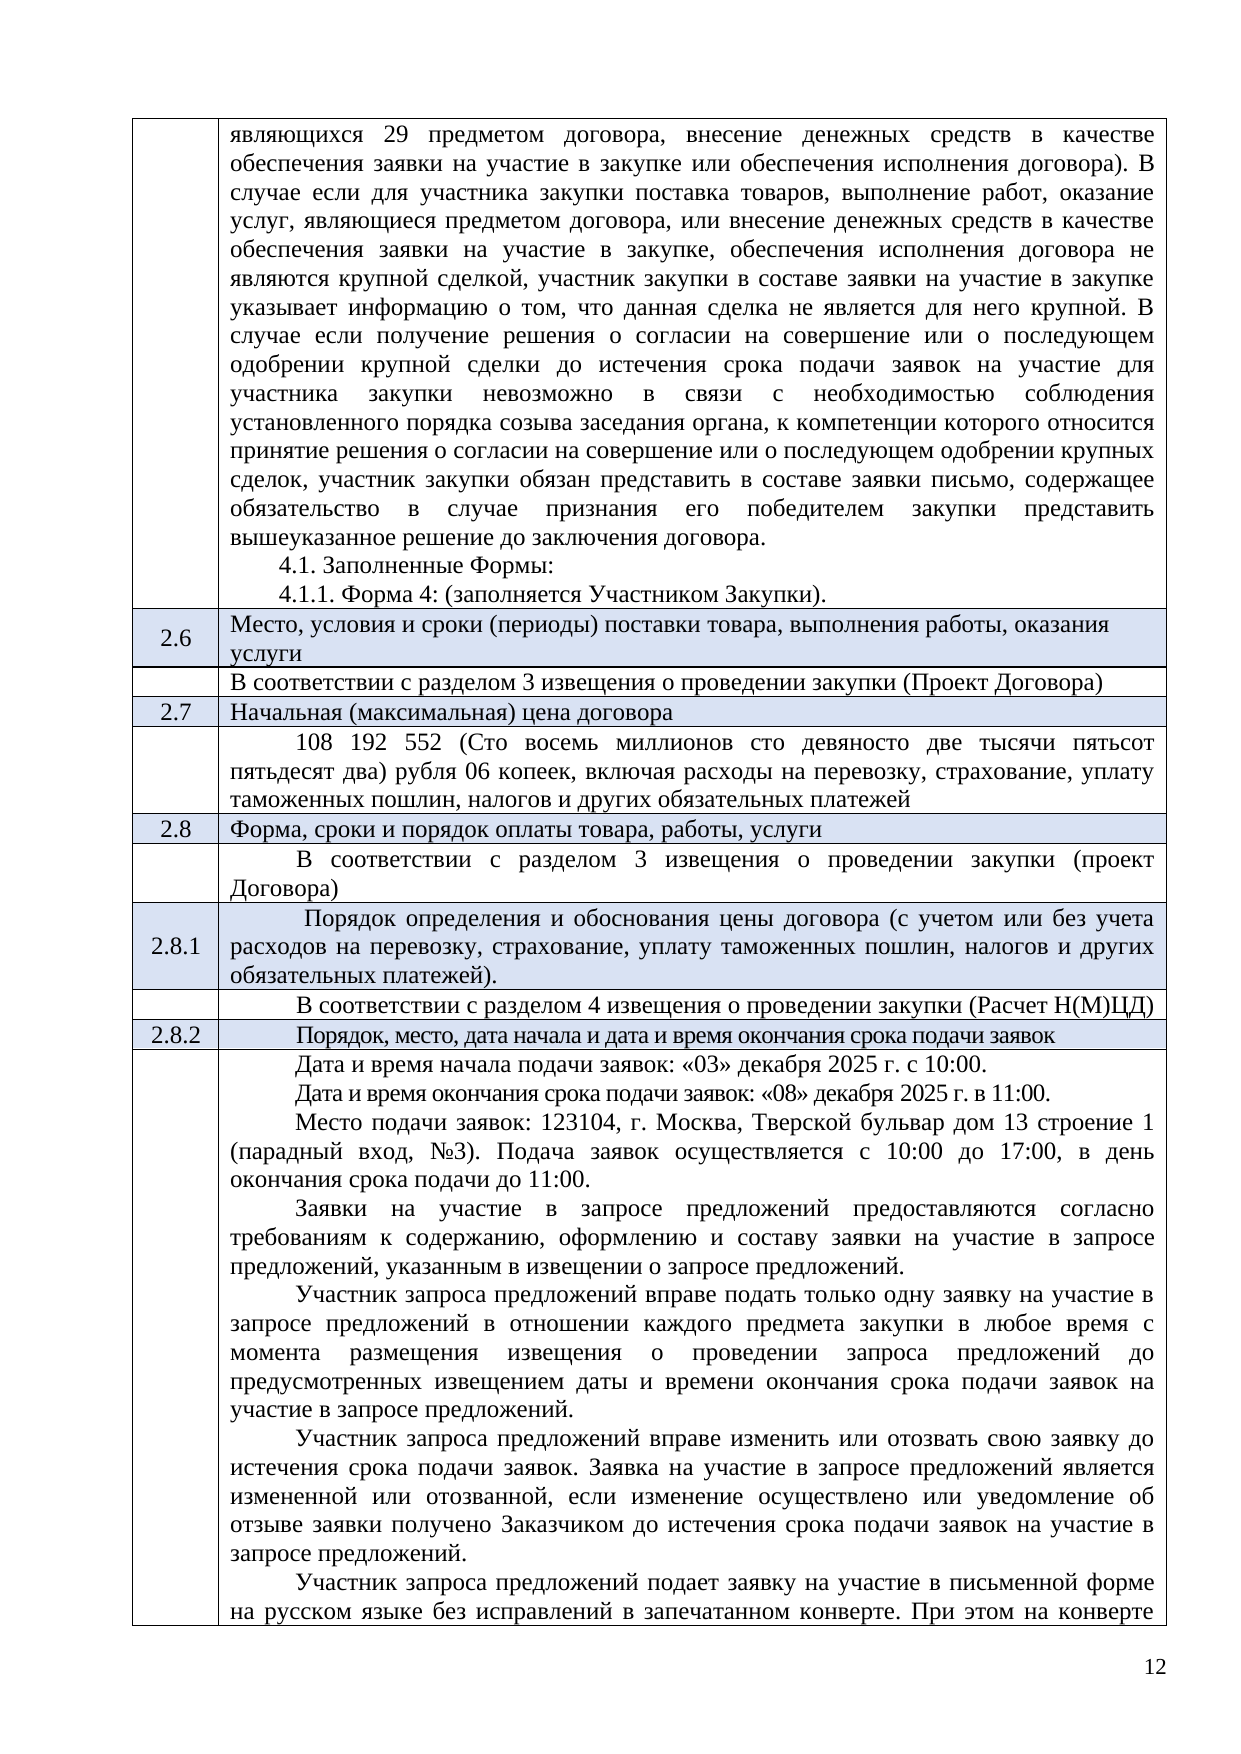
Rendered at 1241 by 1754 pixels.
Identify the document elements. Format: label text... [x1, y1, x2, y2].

table_cell В соответствии с разделом 4 извещения о проведении закупки (Расчет Н(М)ЦД) [219, 990, 1166, 1019]
table_cell 2.8.1 [133, 903, 218, 989]
table_cell [133, 668, 218, 696]
table_cell 2.6 [133, 609, 218, 666]
table_cell Порядок определения и обоснования цены договора (с учетом или без учета расходов на перевозку, страхование, уплату таможенных пошлин, налогов и других обязательных платежей). [219, 903, 1166, 989]
table_cell В соответствии с разделом 3 извещения о проведении закупки (Проект Договора) [219, 668, 1166, 696]
table_cell [133, 844, 218, 902]
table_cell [219, 1050, 1166, 1624]
table_cell 108 192 552 (Сто восемь миллионов сто девяносто две тысячи пятьсот пятьдесят два) рубля 06 копеек, включая расходы на перевозку, страхование, уплату таможенных пошлин, налогов и других обязательных платежей [219, 727, 1166, 813]
table_cell Порядок, место, дата начала и дата и время окончания срока подачи заявок [219, 1020, 1166, 1048]
table_cell В соответствии с разделом 3 извещения о проведении закупки (проект Договора) [219, 844, 1166, 902]
table_cell [133, 1050, 218, 1624]
table_cell Форма, сроки и порядок оплаты товара, работы, услуги [219, 814, 1166, 843]
table_cell 2.8 [133, 814, 218, 843]
table_cell 2.7 [133, 697, 218, 726]
table_cell [133, 727, 218, 813]
table_cell [133, 990, 218, 1019]
table_cell 2.8.2 [133, 1020, 218, 1048]
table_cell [219, 119, 1166, 608]
table_cell [133, 119, 218, 608]
table_cell Начальная (максимальная) цена договора [219, 697, 1166, 726]
table_cell Место, условия и сроки (периоды) поставки товара, выполнения работы, оказания услуги [219, 609, 1166, 666]
